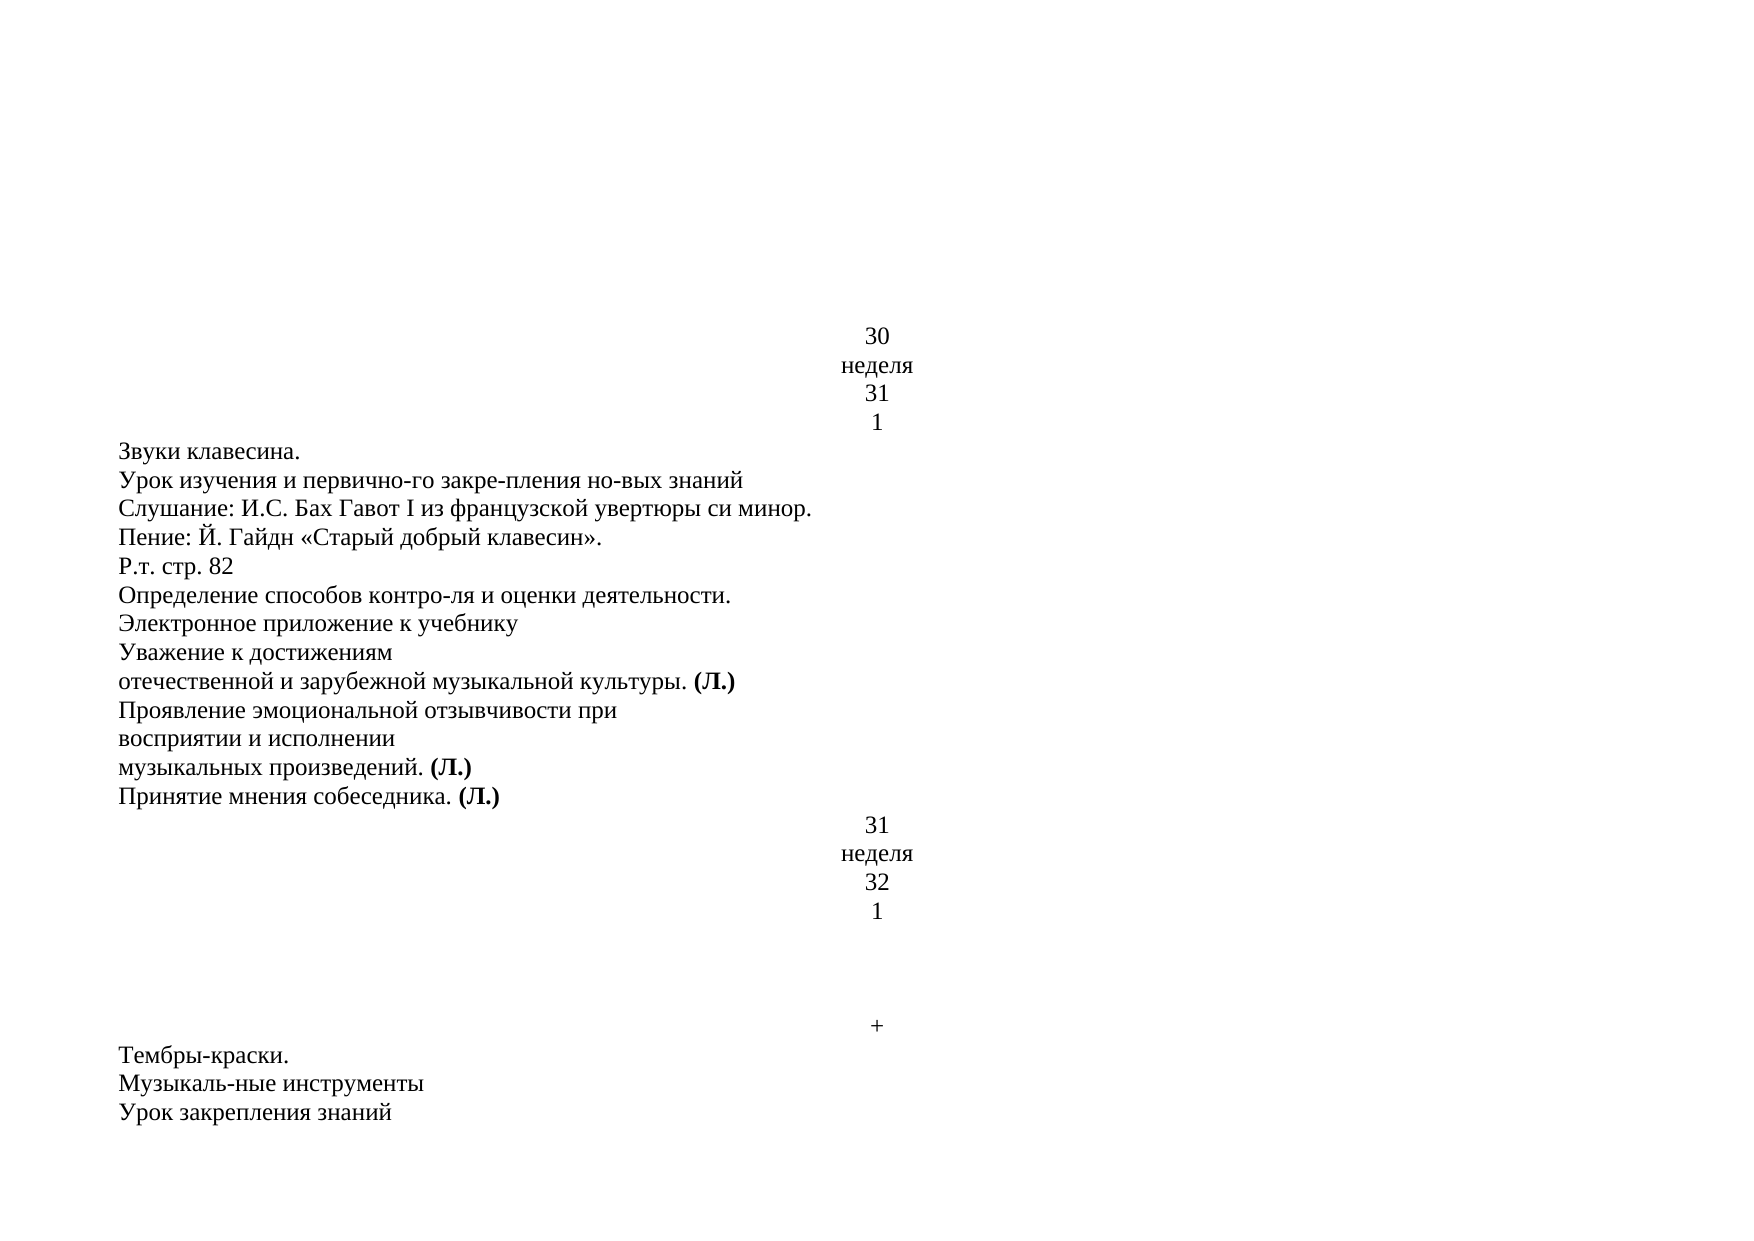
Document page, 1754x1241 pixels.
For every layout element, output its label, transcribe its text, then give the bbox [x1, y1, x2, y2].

text Тембры-краски. [118, 1040, 1636, 1068]
text 30 [118, 321, 1636, 350]
text 1 [118, 896, 1636, 925]
text Музыкаль-ные инструменты [118, 1068, 1636, 1097]
text Пение: Й. Гайдн «Старый добрый клавесин». [118, 522, 1636, 551]
text Слушание: И.С. Бах Гавот I из французской увертюры си минор. [118, 493, 1636, 522]
text Определение способов контро-ля и оценки деятельности. [118, 580, 1636, 608]
text 1 [118, 407, 1636, 436]
text неделя [118, 838, 1636, 867]
text 31 [118, 810, 1636, 838]
text Принятие мнения собеседника. (Л.) [118, 781, 1636, 810]
text Звуки клавесина. [118, 436, 1636, 465]
text Урок изучения и первично-го закре-пления но-вых знаний [118, 465, 1636, 493]
text Уважение к достижениям [118, 637, 1636, 666]
text Проявление эмоциональной отзывчивости при [118, 695, 1636, 723]
text Электронное приложение к учебнику [118, 608, 1636, 637]
text восприятии и исполнении [118, 723, 1636, 752]
text Р.т. стр. 82 [118, 551, 1636, 580]
text Урок закрепления знаний [118, 1097, 1636, 1126]
text неделя [118, 350, 1636, 378]
text + [118, 1011, 1636, 1040]
text 31 [118, 378, 1636, 407]
text отечественной и зарубежной музыкальной культуры. (Л.) [118, 666, 1636, 695]
text 32 [118, 867, 1636, 896]
text музыкальных произведений. (Л.) [118, 752, 1636, 781]
